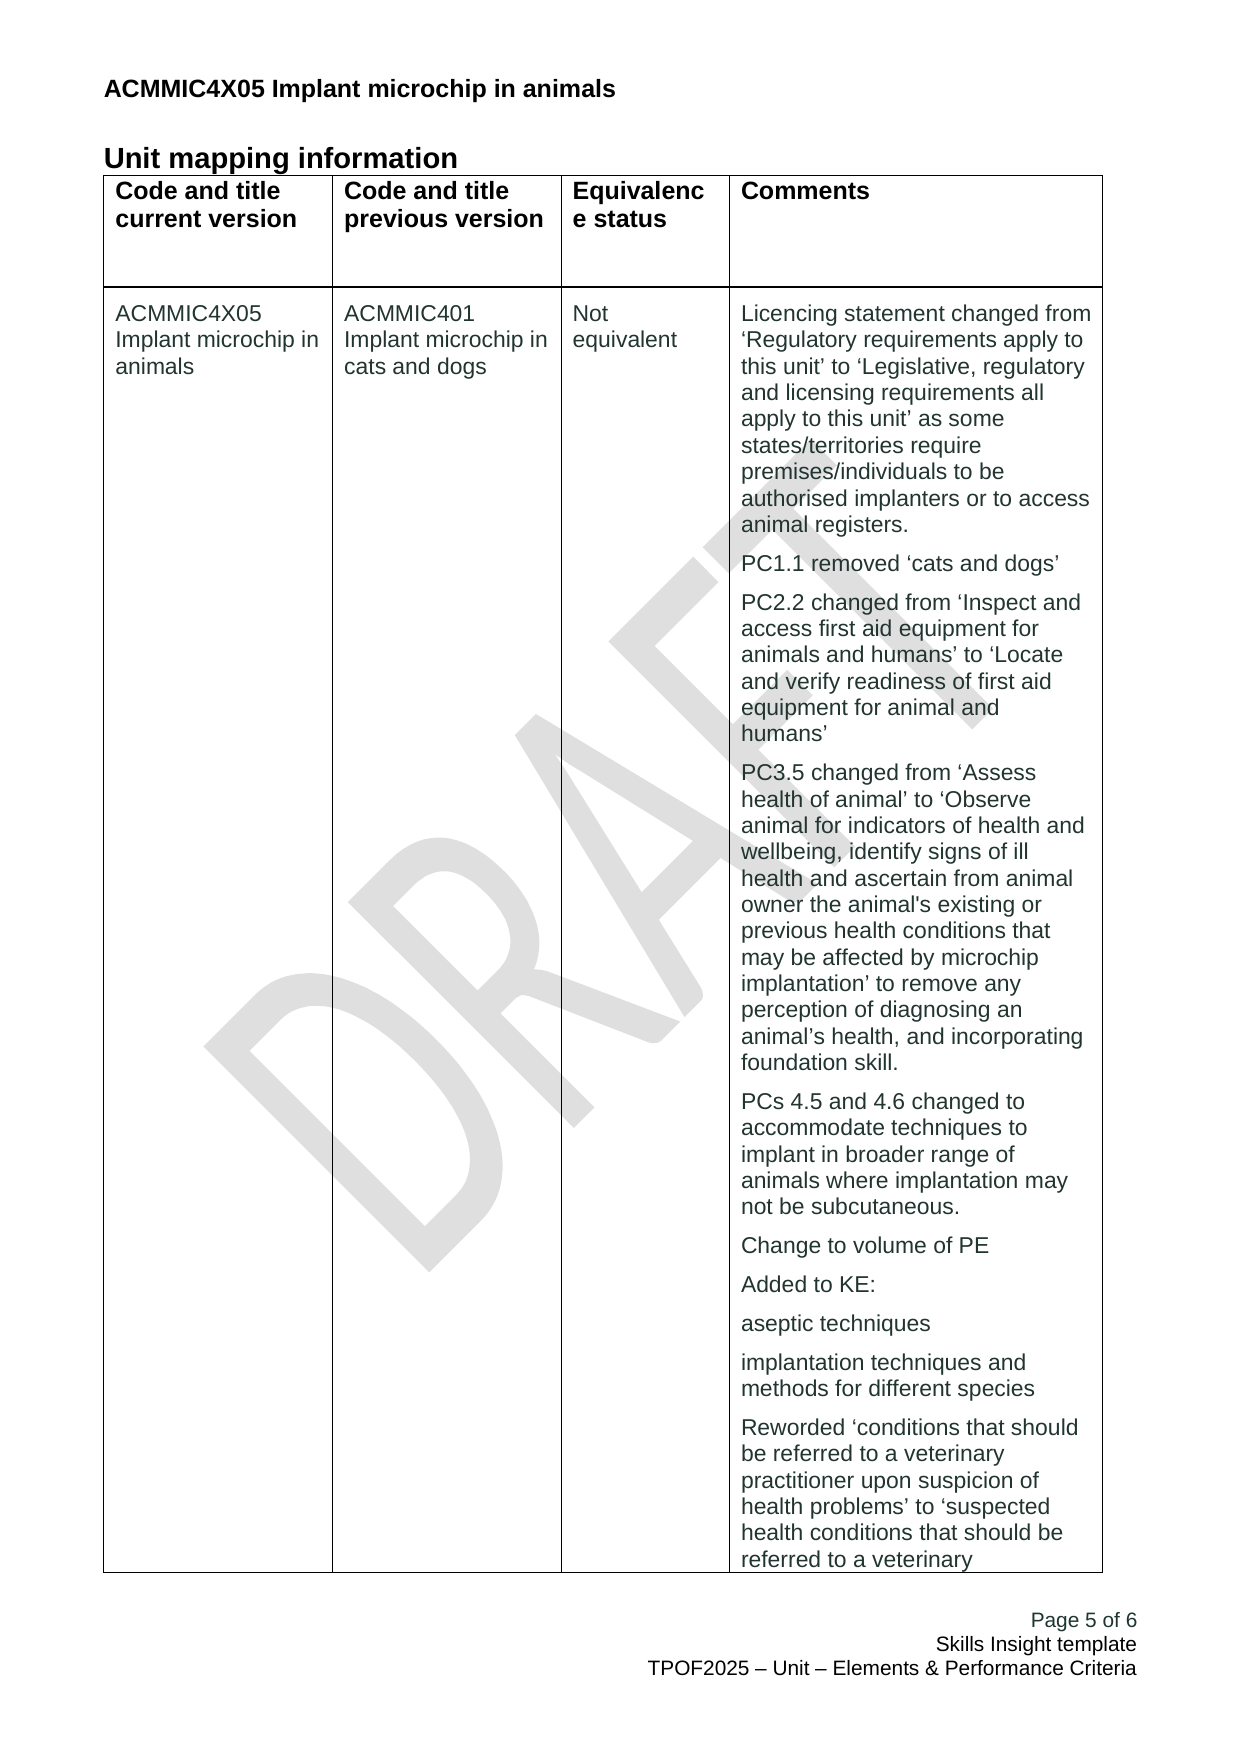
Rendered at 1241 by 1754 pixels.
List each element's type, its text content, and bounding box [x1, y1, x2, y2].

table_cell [104, 288, 332, 1572]
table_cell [333, 288, 561, 1572]
table_header Equivalence status [562, 176, 729, 286]
table_header Comments [730, 176, 1102, 286]
table_header Code and title previous version [333, 176, 561, 286]
table_cell Not equivalent [562, 288, 729, 1572]
subtitle Unit mapping information [103, 141, 1137, 175]
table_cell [730, 288, 1102, 1572]
table_header Code and title current version [104, 176, 332, 286]
